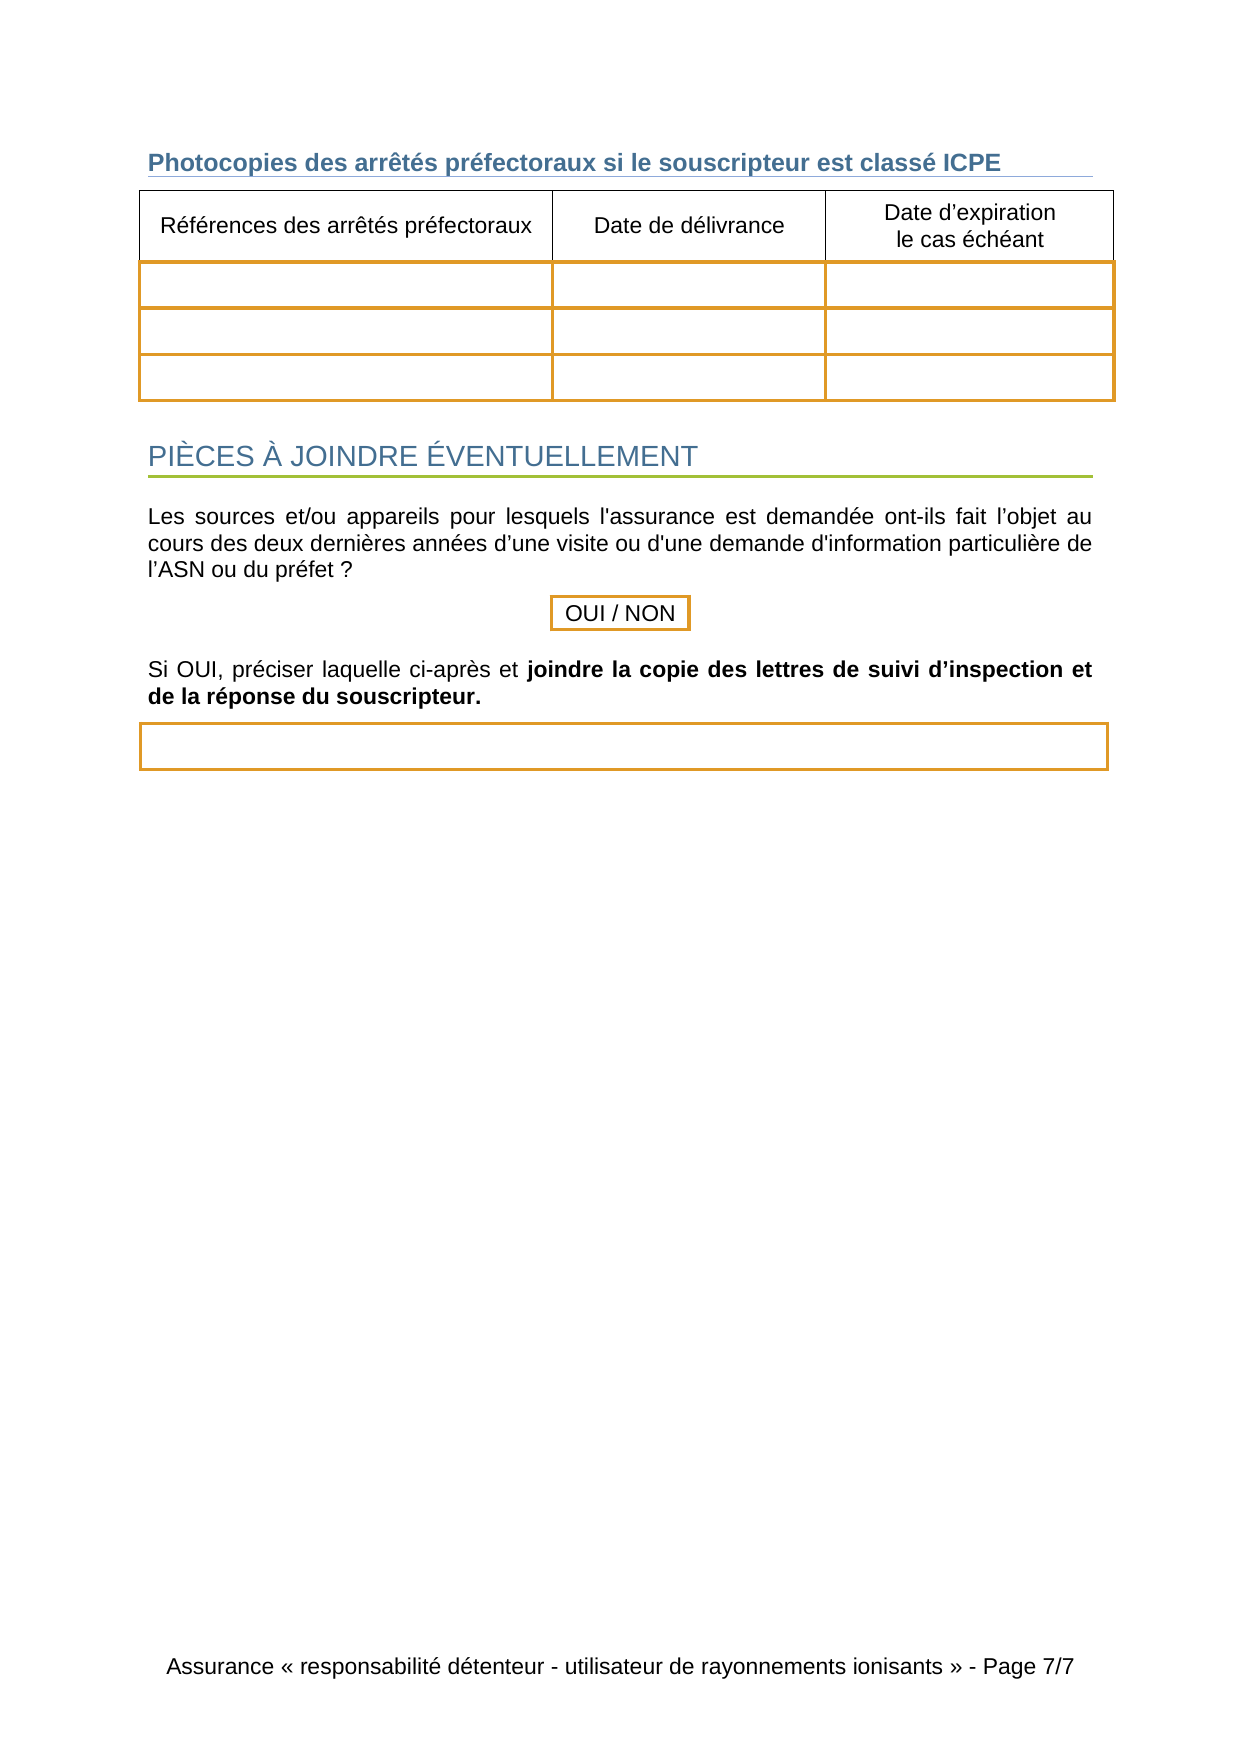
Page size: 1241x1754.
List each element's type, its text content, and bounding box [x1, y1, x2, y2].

table_header Date de délivrance [553, 191, 825, 260]
table_cell [827, 356, 1112, 399]
subtitle Photocopies des arrêtés préfectoraux si le souscripteur est classé ICPE [148, 148, 1093, 176]
table_header [142, 725, 1106, 768]
table_cell [554, 310, 824, 353]
subtitle Pièces à joindre éventuellement [148, 439, 1093, 475]
table_cell [554, 356, 824, 399]
table_cell [554, 264, 824, 306]
table_cell [827, 310, 1112, 353]
table_cell [141, 356, 551, 399]
table_cell [827, 264, 1112, 306]
table_header Date d’expiration le cas échéant [826, 191, 1113, 260]
text Les sources et/ou appareils pour lesquels l'assurance est demandée ont-ils fait l’objet au cours des deux dernières années d’une visite ou d'une demande d'information particulière de l’ASN ou du préfet ? [148, 503, 1093, 582]
text OUI / NON [553, 598, 687, 628]
text Si OUI, préciser laquelle ci-après et joindre la copie des lettres de suivi d’inspection et de la réponse du souscripteur. [148, 656, 1093, 709]
table_cell [141, 310, 551, 353]
table_cell [141, 264, 551, 306]
table_header Références des arrêtés préfectoraux [140, 191, 552, 260]
